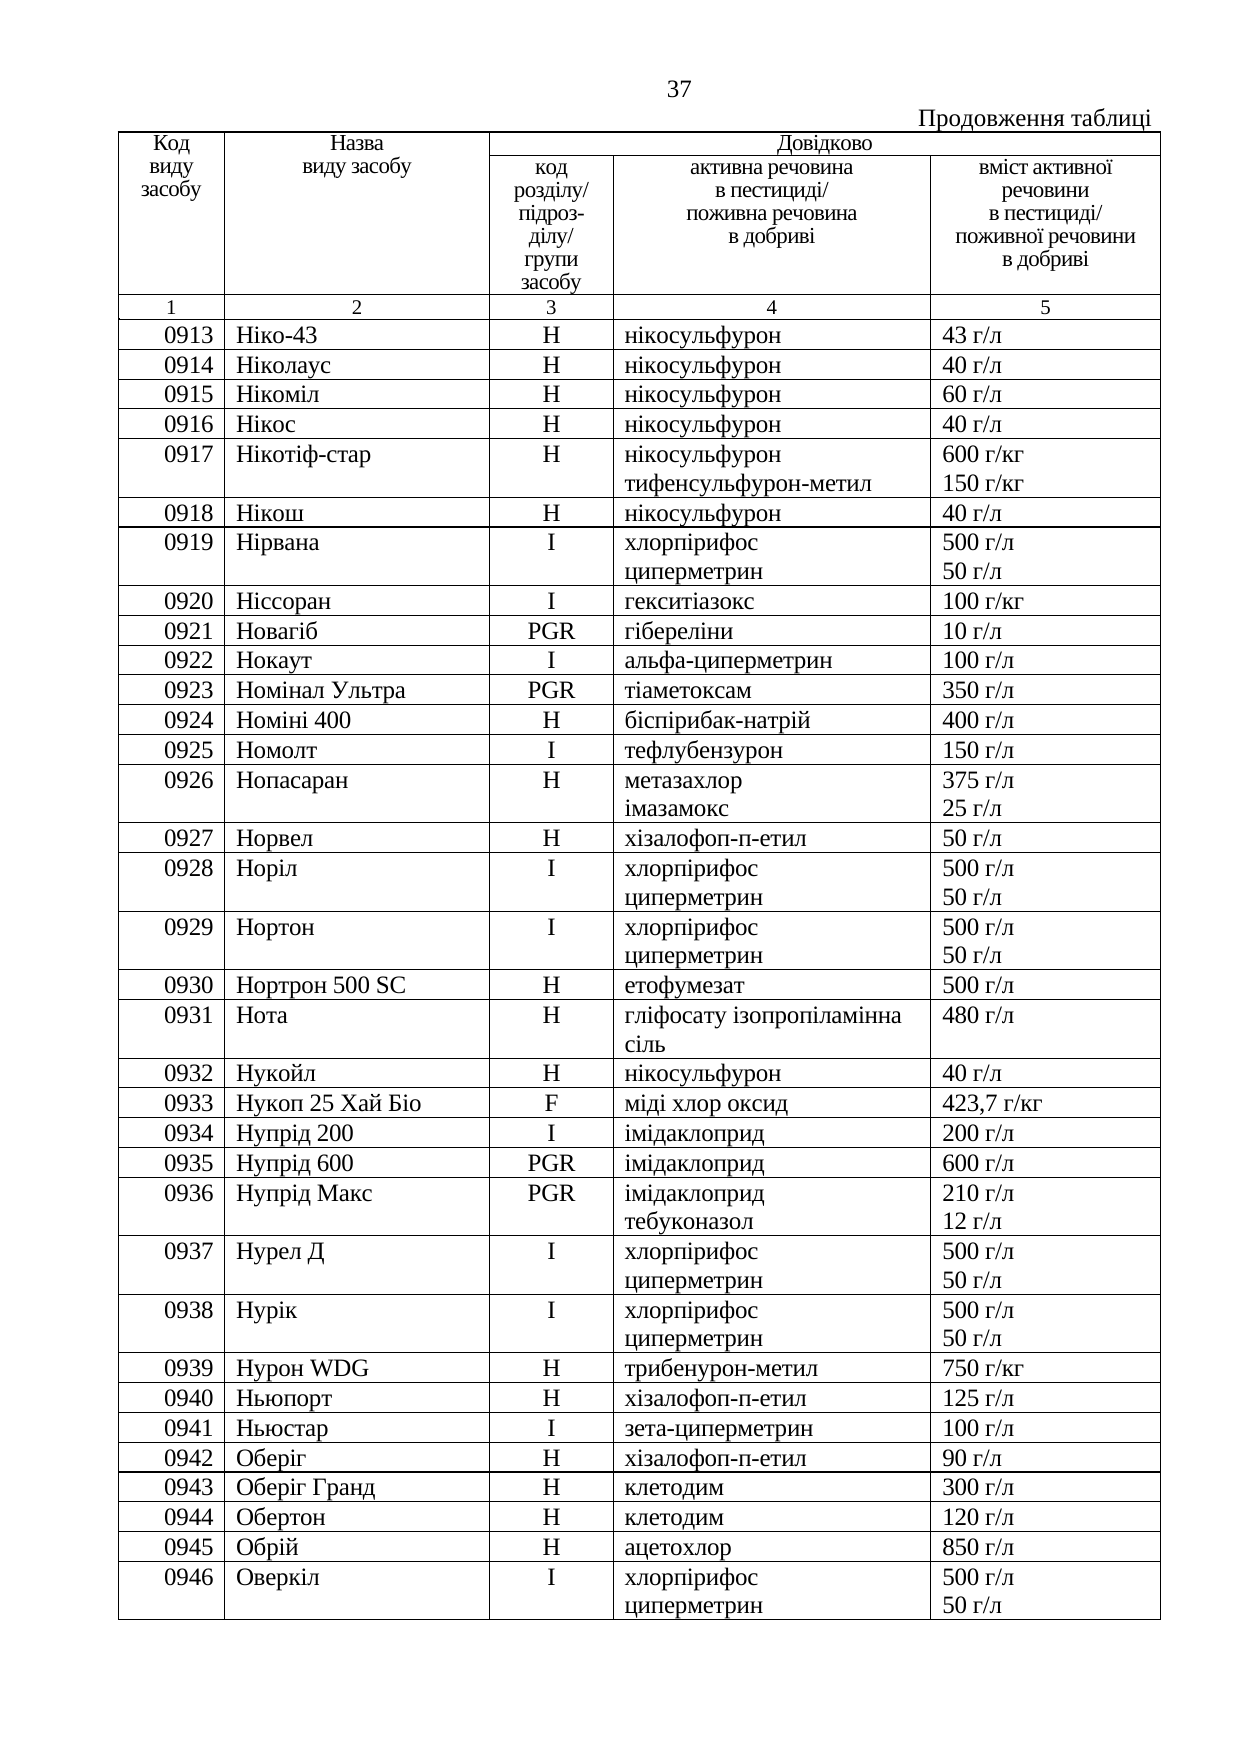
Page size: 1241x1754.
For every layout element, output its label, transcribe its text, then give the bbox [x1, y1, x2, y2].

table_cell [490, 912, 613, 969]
table_cell активна речовина в пестициді/ поживна речовина в добриві [614, 156, 930, 294]
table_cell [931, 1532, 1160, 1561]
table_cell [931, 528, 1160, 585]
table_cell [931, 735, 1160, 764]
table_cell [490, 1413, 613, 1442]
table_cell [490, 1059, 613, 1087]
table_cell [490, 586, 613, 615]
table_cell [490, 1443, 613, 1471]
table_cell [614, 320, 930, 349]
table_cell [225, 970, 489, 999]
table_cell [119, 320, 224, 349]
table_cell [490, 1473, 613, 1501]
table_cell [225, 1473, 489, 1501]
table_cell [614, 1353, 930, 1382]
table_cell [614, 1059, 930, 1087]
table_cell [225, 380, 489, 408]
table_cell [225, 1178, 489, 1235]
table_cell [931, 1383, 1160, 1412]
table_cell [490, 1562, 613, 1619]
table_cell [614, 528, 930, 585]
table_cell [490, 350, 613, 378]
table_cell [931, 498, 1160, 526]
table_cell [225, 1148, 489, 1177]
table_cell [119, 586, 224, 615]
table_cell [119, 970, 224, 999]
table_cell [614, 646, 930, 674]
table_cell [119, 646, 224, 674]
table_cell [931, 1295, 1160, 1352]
table_cell 2 [225, 295, 489, 319]
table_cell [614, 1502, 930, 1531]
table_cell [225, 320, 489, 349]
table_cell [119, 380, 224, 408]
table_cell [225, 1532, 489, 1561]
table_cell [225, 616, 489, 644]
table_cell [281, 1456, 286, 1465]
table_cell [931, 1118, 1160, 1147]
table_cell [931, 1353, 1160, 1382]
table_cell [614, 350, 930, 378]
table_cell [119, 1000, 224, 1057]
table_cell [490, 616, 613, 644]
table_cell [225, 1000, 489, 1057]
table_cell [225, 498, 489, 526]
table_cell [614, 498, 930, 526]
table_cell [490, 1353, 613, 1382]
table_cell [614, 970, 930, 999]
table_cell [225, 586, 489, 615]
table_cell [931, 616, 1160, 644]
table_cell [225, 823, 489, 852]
table_cell 1 [119, 295, 224, 319]
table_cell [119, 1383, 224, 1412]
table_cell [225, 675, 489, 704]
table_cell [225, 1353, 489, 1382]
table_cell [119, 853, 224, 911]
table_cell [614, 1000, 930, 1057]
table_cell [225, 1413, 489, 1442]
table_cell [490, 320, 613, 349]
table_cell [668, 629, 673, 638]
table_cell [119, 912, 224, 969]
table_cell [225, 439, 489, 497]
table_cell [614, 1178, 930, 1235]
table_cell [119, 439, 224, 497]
table_cell 4 [614, 295, 930, 319]
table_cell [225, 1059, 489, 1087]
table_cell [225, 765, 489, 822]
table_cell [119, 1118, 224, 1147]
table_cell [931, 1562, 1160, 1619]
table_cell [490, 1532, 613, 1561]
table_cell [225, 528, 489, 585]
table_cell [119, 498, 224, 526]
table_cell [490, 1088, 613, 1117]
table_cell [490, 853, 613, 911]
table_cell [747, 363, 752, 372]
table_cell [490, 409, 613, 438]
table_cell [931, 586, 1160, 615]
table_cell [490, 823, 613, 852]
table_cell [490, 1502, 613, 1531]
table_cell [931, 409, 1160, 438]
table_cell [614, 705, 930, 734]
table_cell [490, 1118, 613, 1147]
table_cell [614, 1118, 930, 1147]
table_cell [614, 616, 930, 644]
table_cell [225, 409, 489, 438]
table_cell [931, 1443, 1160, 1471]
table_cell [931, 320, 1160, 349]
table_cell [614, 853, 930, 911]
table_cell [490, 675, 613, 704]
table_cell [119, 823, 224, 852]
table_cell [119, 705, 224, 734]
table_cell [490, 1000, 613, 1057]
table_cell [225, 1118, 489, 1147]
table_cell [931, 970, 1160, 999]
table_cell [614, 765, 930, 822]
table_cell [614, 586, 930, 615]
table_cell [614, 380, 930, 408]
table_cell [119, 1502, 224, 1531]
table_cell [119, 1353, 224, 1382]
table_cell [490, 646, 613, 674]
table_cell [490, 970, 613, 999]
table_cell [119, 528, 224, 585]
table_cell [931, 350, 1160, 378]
table_cell код розділу/ підроз-ділу/ групи засобу [490, 156, 613, 294]
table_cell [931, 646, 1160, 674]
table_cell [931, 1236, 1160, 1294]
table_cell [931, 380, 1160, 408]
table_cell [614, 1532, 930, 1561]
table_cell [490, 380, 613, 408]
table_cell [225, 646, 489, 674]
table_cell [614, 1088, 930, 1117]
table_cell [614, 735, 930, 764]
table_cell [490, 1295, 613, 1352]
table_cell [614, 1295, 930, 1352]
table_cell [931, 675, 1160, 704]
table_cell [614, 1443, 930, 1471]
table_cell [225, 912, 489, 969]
table_cell 3 [490, 295, 613, 319]
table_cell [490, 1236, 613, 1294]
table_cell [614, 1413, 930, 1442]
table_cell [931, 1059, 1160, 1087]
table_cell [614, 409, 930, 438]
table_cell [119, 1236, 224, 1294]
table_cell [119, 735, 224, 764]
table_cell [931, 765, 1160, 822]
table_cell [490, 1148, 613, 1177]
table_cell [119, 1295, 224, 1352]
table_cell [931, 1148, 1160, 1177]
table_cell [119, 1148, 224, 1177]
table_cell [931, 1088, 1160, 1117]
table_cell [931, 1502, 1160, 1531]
table_cell вміст активної речовини в пестициді/ поживної речовини в добриві [931, 156, 1160, 294]
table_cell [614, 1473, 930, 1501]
table_header Назва виду засобу [225, 133, 489, 294]
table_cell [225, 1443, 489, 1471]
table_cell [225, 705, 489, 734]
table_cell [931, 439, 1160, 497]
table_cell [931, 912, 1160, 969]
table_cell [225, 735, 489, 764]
table_header Код виду засобу [119, 133, 224, 294]
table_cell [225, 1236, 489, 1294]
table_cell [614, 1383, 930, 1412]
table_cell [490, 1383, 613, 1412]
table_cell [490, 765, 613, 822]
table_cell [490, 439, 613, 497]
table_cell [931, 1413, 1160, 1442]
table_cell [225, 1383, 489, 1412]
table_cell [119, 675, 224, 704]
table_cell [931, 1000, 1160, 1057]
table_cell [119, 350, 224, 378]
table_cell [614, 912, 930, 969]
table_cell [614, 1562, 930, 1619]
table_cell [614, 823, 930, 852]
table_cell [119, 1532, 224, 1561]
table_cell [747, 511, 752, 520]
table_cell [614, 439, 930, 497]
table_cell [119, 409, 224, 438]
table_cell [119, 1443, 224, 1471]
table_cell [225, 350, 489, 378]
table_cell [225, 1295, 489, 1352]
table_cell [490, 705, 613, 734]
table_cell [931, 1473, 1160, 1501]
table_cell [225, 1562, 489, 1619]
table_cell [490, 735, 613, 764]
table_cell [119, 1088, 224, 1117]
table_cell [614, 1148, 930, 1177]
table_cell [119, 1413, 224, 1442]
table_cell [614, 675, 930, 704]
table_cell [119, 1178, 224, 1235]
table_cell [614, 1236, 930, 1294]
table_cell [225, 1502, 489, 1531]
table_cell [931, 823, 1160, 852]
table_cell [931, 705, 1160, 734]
table_header Довідково [490, 133, 1160, 155]
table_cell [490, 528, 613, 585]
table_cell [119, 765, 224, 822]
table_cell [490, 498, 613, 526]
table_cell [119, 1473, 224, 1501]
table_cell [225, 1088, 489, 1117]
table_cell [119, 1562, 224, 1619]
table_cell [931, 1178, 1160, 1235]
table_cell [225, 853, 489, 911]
table_cell 5 [931, 295, 1160, 319]
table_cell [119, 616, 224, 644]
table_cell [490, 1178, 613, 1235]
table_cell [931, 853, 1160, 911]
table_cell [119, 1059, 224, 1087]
